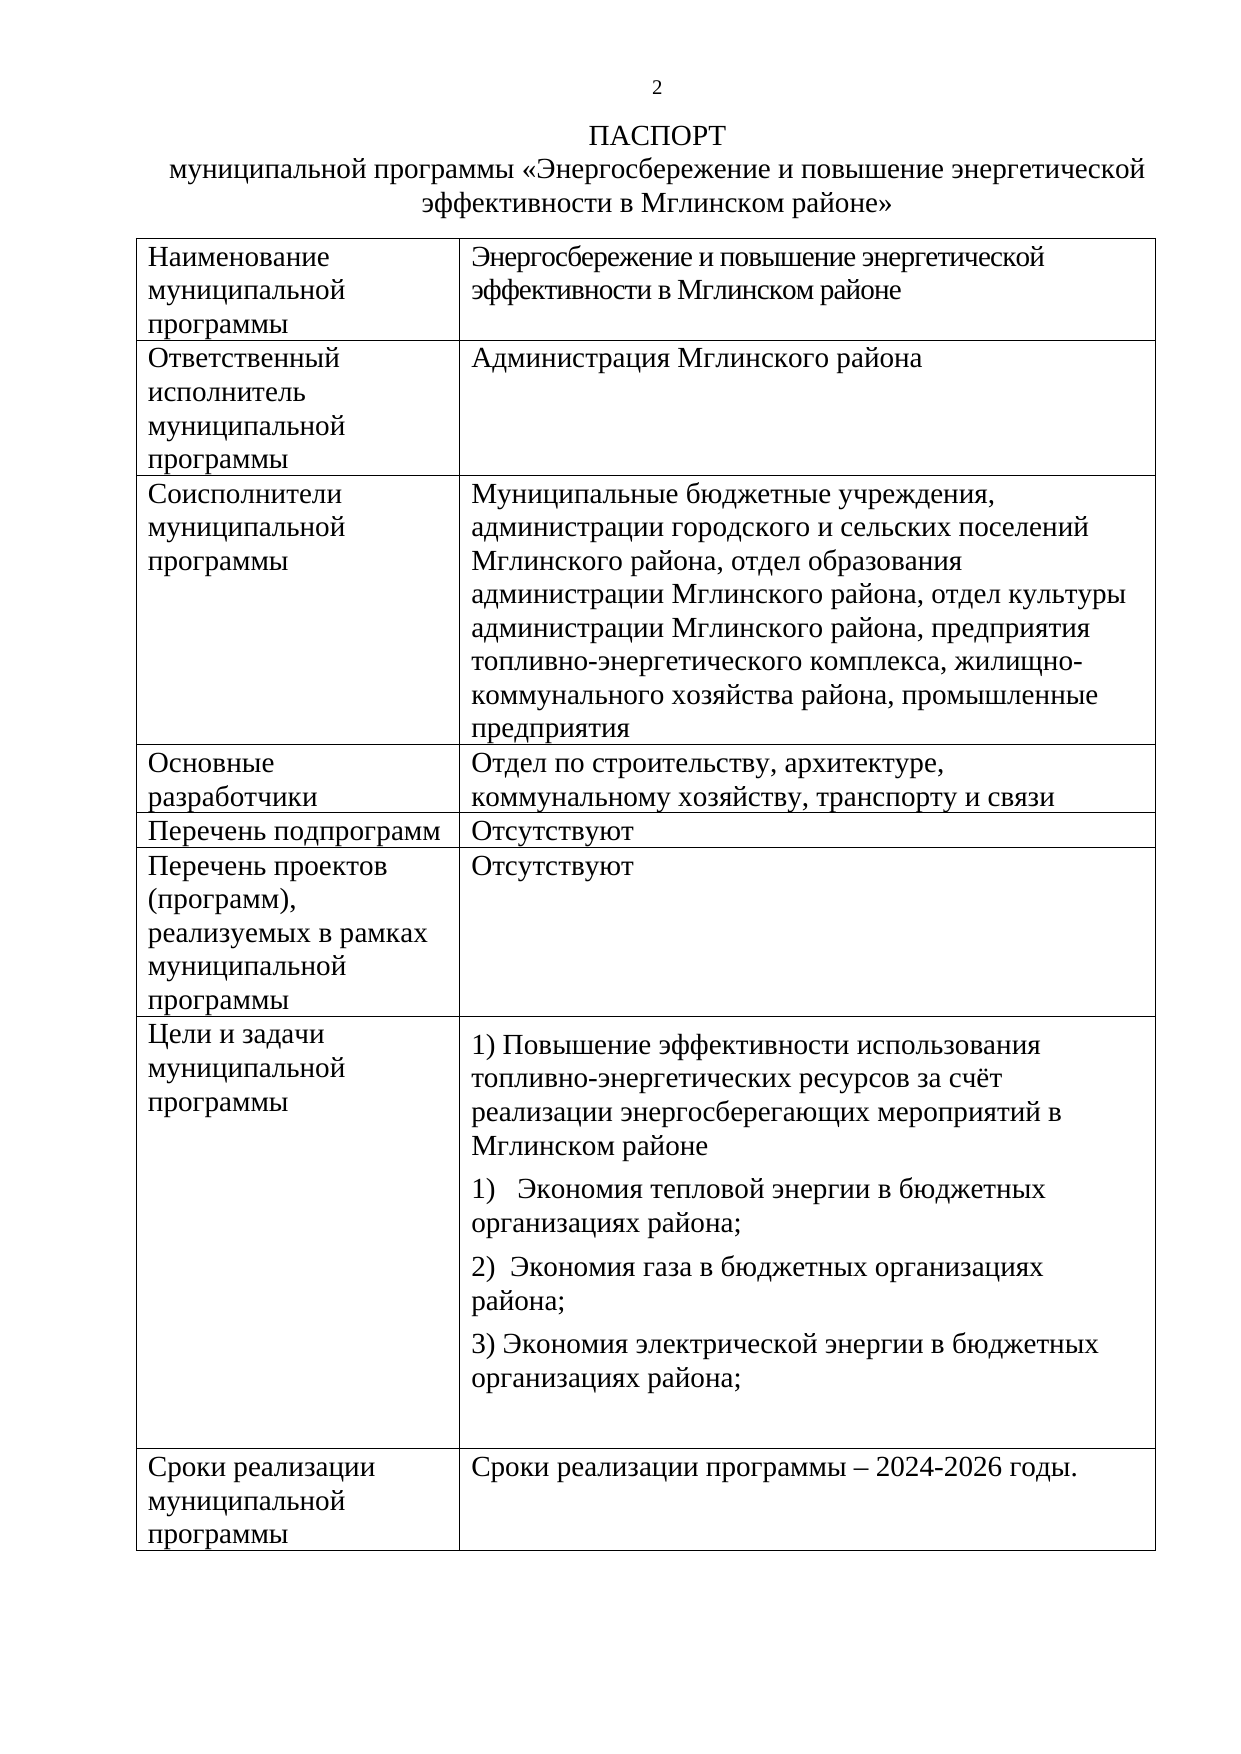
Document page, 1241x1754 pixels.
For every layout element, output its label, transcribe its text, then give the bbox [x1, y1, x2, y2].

table_cell Сроки реализации муниципальной программы [137, 1449, 459, 1550]
table_cell 1) Повышение эффективности использования топливно-энергетических ресурсов за счёт реализации энергосберегающих мероприятий в Мглинском районе 1) Экономия тепловой энергии в бюджетных организациях района; 2) Экономия газа в бюджетных организациях района; 3) Экономия электрической энергии в бюджетных организациях района; [460, 1017, 1155, 1448]
table_cell Муниципальные бюджетные учреждения, администрации городского и сельских поселений Мглинского района, отдел образования администрации Мглинского района, отдел культуры администрации Мглинского района, предприятия топливно-энергетического комплекса, жилищно-коммунального хозяйства района, промышленные предприятия [460, 476, 1155, 744]
table_cell Отсутствуют [460, 848, 1155, 1016]
table_cell Основные разработчики [137, 745, 459, 812]
table_cell Администрация Мглинского района [460, 341, 1155, 475]
table_cell Перечень подпрограмм [137, 813, 459, 847]
table_header Энергосбережение и повышение энергетической эффективности в Мглинском районе [460, 239, 1155, 339]
subtitle ПАСПОРТ [148, 118, 1166, 152]
table_cell Ответственный исполнитель муниципальной программы [137, 341, 459, 475]
table_cell Соисполнители муниципальной программы [137, 476, 459, 744]
table_header Наименование муниципальной программы [137, 239, 459, 339]
table_cell Отдел по строительству, архитектуре, коммунальному хозяйству, транспорту и связи [460, 745, 1155, 812]
table_cell Отсутствуют [460, 813, 1155, 847]
table_cell Перечень проектов (программ), реализуемых в рамках муниципальной программы [137, 848, 459, 1016]
text муниципальной программы «Энергосбережение и повышение энергетической эффективности в Мглинском районе» [148, 152, 1166, 219]
table_cell Сроки реализации программы – 2024-2026 годы. [460, 1449, 1155, 1550]
table_cell Цели и задачи муниципальной программы [137, 1017, 459, 1448]
